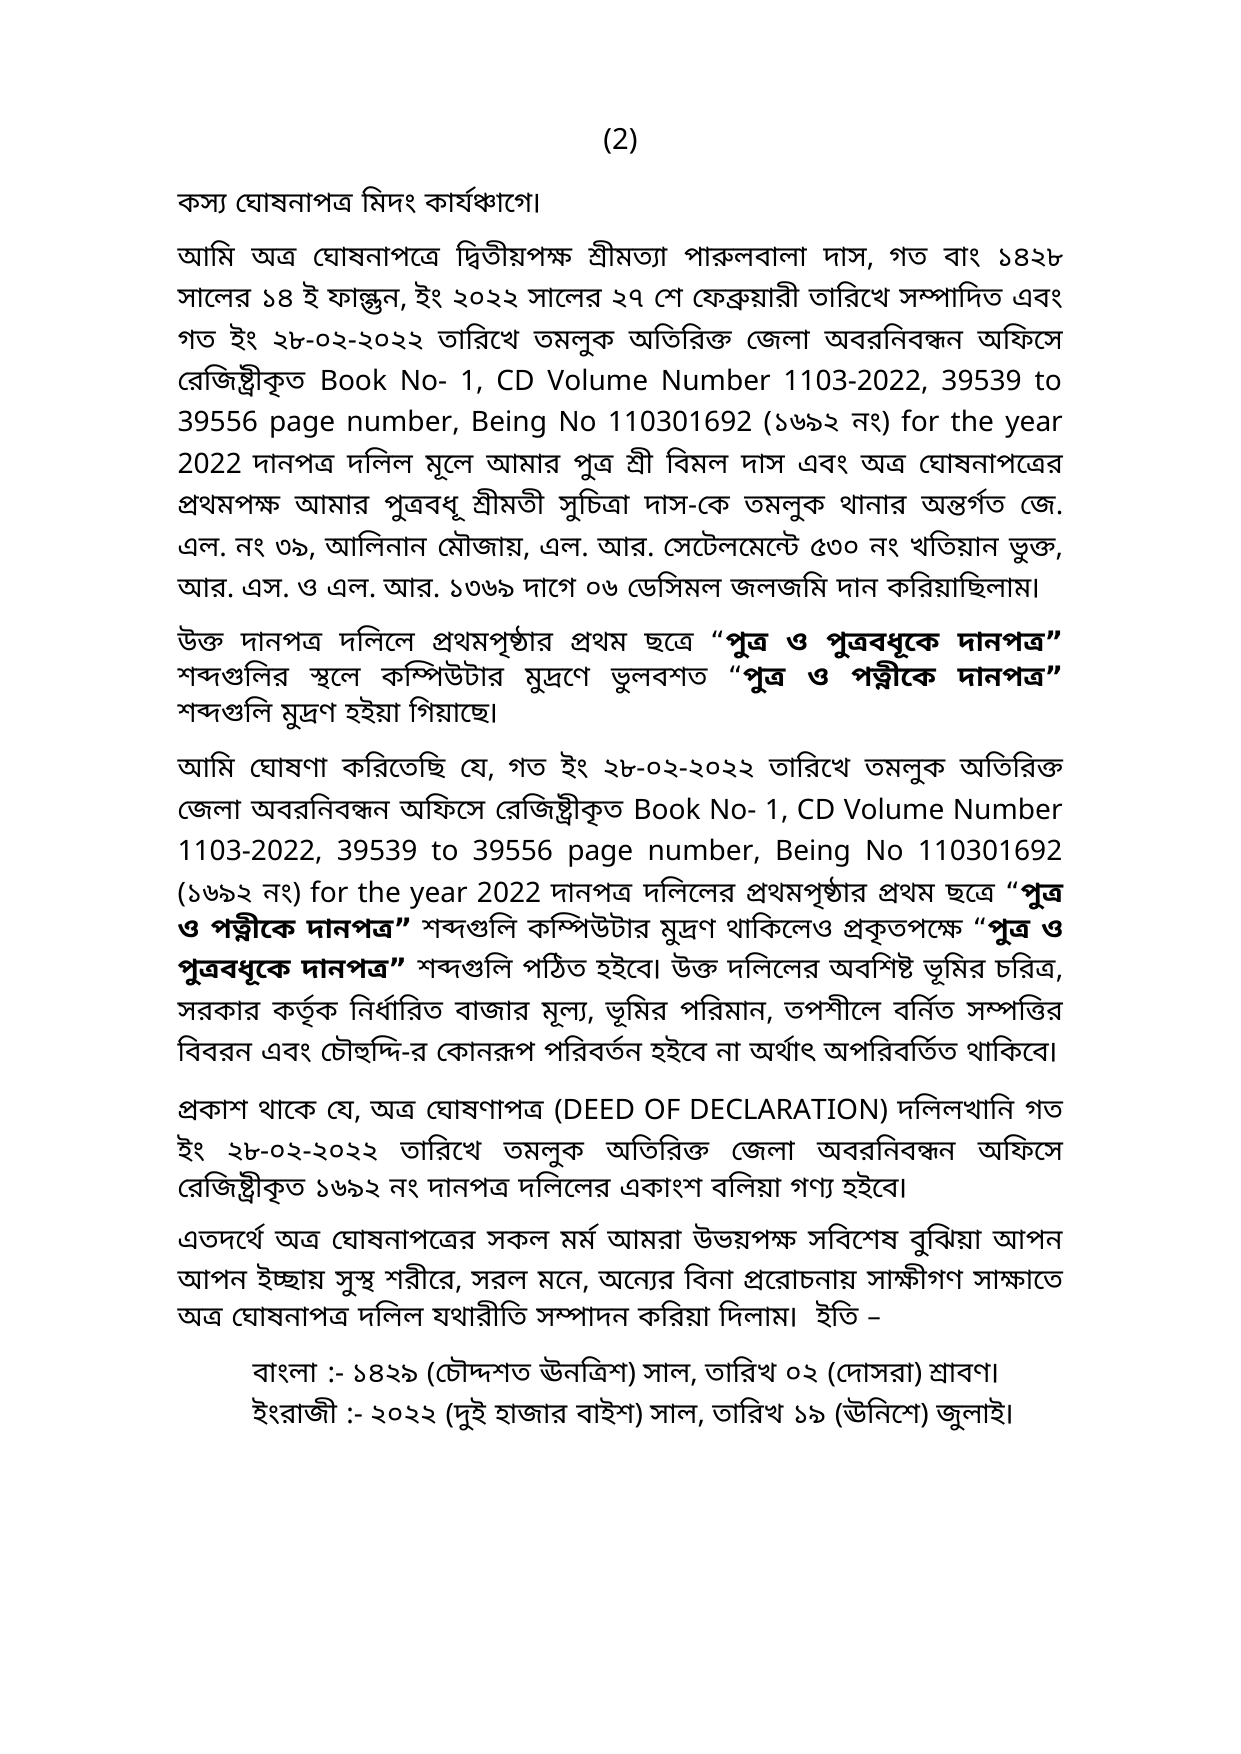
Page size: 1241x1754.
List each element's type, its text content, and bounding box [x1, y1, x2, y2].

text আমি ঘোষণা করিতেছি যে, গত ইং ২৮-০২-২০২২ তারিখে তমলুক অতিরিক্ত জেলা অবরনিবন্ধন অফিসে রেজিষ্ট্রীকৃত Book No- 1, CD Volume Number 1103-2022, 39539 to 39556 page number, Being No 110301692 (১৬৯২ নং) for the year 2022 দানপত্র দলিলের প্রথমপৃষ্ঠার প্রথম ছত্রে “পুত্র ও পত্নীকে দানপত্র” শব্দগুলি কম্পিউটার মুদ্রণ থাকিলেও প্রকৃতপক্ষে “পুত্র ও পুত্রবধূকে দানপত্র” শব্দগুলি পঠিত হইবে। উক্ত দলিলের অবশিষ্ট ভূমির চরিত্র, সরকার কর্তৃক নির্ধারিত বাজার মূল্য, ভূমির পরিমান, তপশীলে বর্নিত সম্পত্তির বিবরন এবং চৌহুদ্দি-র কোনরূপ পরিবর্তন হইবে না অর্থাৎ অপরিবর্তিত থাকিবে। [177, 748, 1063, 1069]
text ইংরাজী :- ২০২২ (দুই হাজার বাইশ) সাল, তারিখ ১৯ (ঊনিশে) জুলাই। [177, 1393, 1063, 1432]
text আমি অত্র ঘোষনাপত্রে দ্বিতীয়পক্ষ শ্রীমত্যা পারুলবালা দাস, গত বাং ১৪২৮ সালের ১৪ ই ফাল্গুন, ইং ২০২২ সালের ২৭ শে ফেব্রুয়ারী তারিখে সম্পাদিত এবং গত ইং ২৮-০২-২০২২ তারিখে তমলুক অতিরিক্ত জেলা অবরনিবন্ধন অফিসে রেজিষ্ট্রীকৃত Book No- 1, CD Volume Number 1103-2022, 39539 to 39556 page number, Being No 110301692 (১৬৯২ নং) for the year 2022 দানপত্র দলিল মূলে আমার পুত্র শ্রী বিমল দাস এবং অত্র ঘোষনাপত্রের প্রথমপক্ষ আমার পুত্রবধূ শ্রীমতী সুচিত্রা দাস-কে তমলুক থানার অন্তর্গত জে. এল. নং ৩৯, আলিনান মৌজায়, এল. আর. সেটেলমেন্টে ৫৩০ নং খতিয়ান ভুক্ত, আর. এস. ও এল. আর. ১৩৬৯ দাগে ০৬ ডেসিমল জলজমি দান করিয়াছিলাম। [177, 236, 1063, 606]
text উক্ত দানপত্র দলিলে প্রথমপৃষ্ঠার প্রথম ছত্রে “পুত্র ও পুত্রবধূকে দানপত্র” শব্দগুলির স্থলে কম্পিউটার মুদ্রণে ভুলবশত “পুত্র ও পত্নীকে দানপত্র” শব্দগুলি মুদ্রণ হইয়া গিয়াছে। [177, 625, 1063, 728]
text প্রকাশ থাকে যে, অত্র ঘোষণাপত্র (DEED OF DECLARATION) দলিলখানি গত ইং ২৮-০২-২০২২ তারিখে তমলুক অতিরিক্ত জেলা অবরনিবন্ধন অফিসে রেজিষ্ট্রীকৃত ১৬৯২ নং দানপত্র দলিলের একাংশ বলিয়া গণ্য হইবে। [177, 1089, 1063, 1204]
text এতদর্থে অত্র ঘোষনাপত্রের সকল মর্ম আমরা উভয়পক্ষ সবিশেষ বুঝিয়া আপন আপন ইচ্ছায় সুস্থ শরীরে, সরল মনে, অন্যের বিনা প্ররোচনায় সাক্ষীগণ সাক্ষাতে অত্র ঘোষনাপত্র দলিল যথারীতি সম্পাদন করিয়া দিলাম। ইতি – [177, 1223, 1063, 1333]
text কস্য ঘোষনাপত্র মিদং কার্যঞ্চাগে। [177, 186, 1063, 218]
text বাংলা :- ১৪২৯ (চৌদ্দশত ঊনত্রিশ) সাল, তারিখ ০২ (দোসরা) শ্রাবণ। [252, 1352, 1100, 1391]
